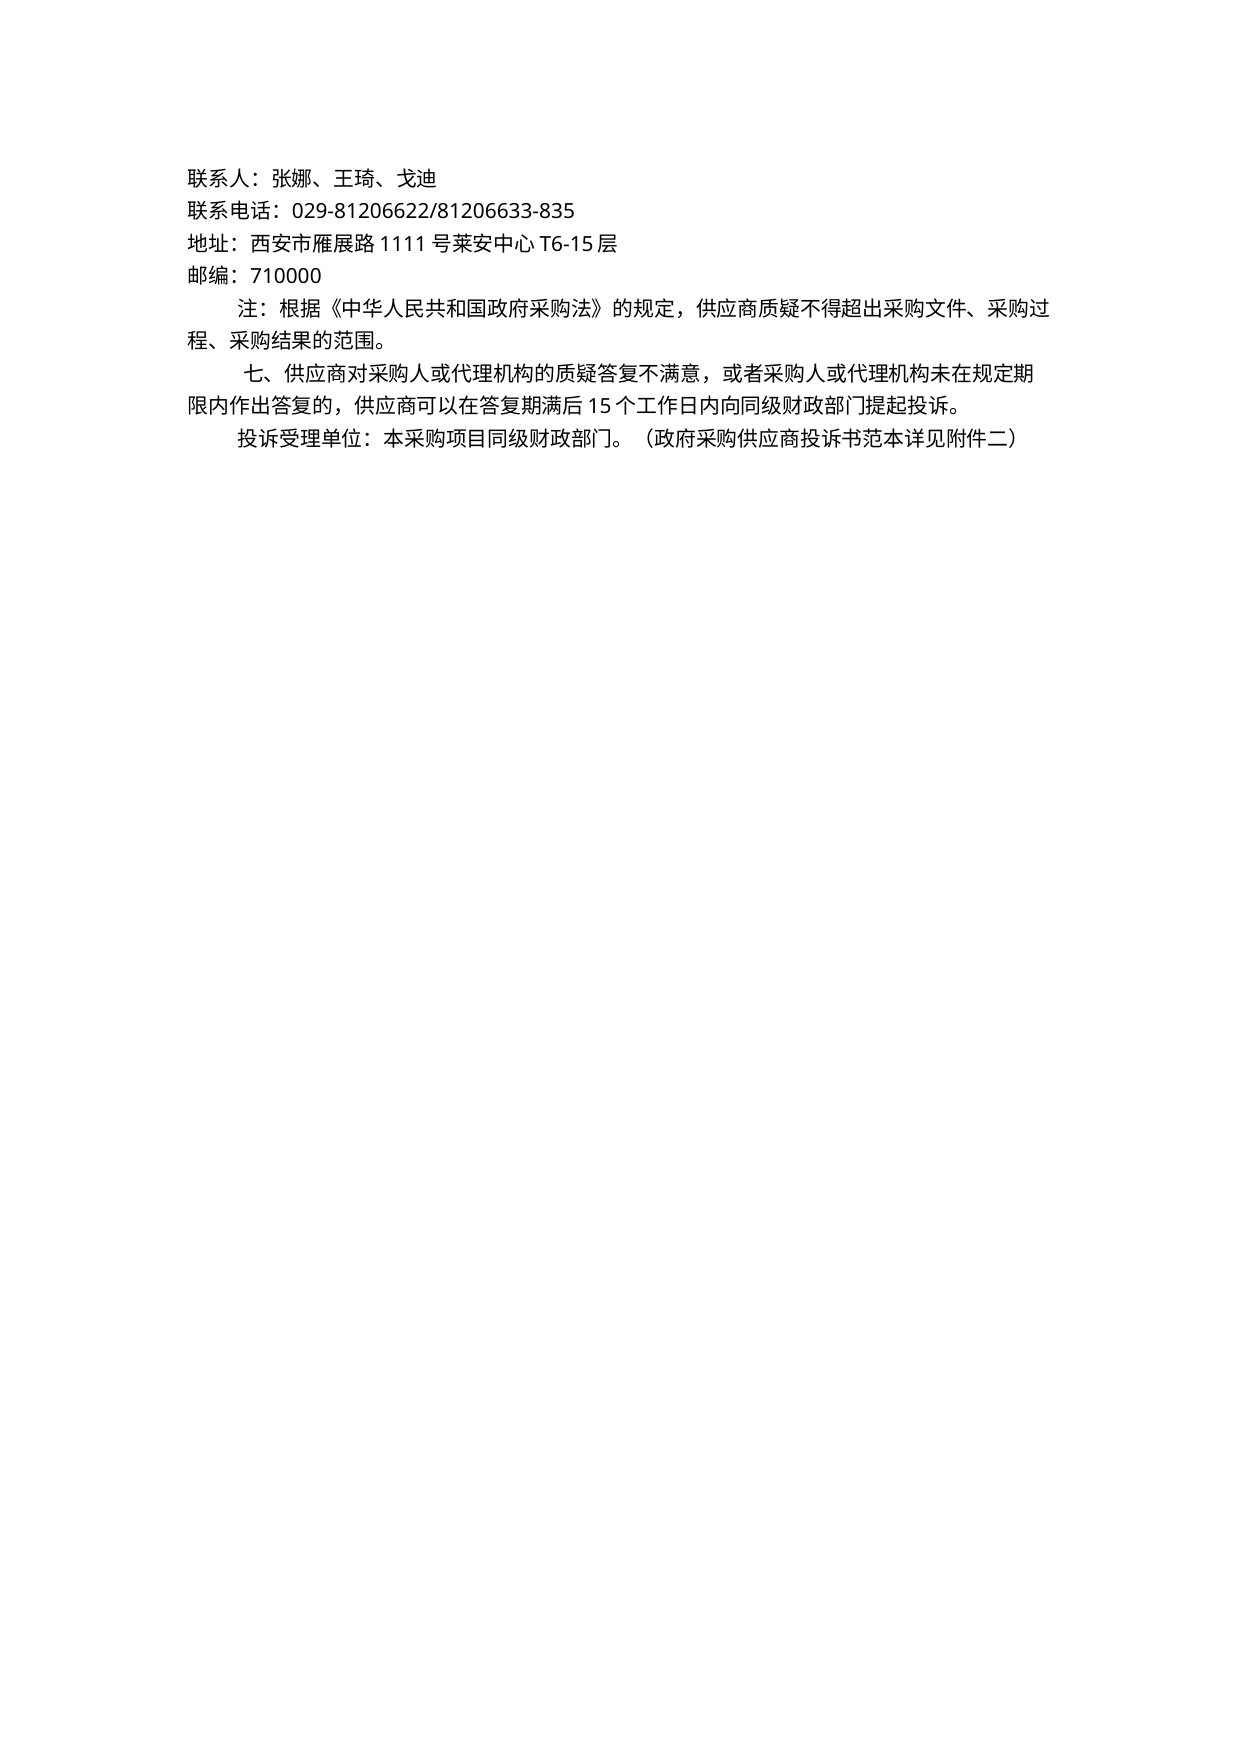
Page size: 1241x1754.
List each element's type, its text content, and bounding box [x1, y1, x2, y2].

text 联系人：张娜、王琦、戈迪 [187, 162, 1053, 194]
text 邮编：710000 [187, 259, 1053, 292]
text 投诉受理单位：本采购项目同级财政部门。（政府采购供应商投诉书范本详见附件二） [187, 422, 1053, 454]
text 联系电话：029-81206622/81206633-835 [187, 194, 1053, 227]
text 地址：西安市雁展路1111号莱安中心T6-15层 [187, 227, 1053, 259]
text 注：根据《中华人民共和国政府采购法》的规定，供应商质疑不得超出采购文件、采购过程、采购结果的范围。 [187, 292, 1053, 357]
text 七、供应商对采购人或代理机构的质疑答复不满意，或者采购人或代理机构未在规定期限内作出答复的，供应商可以在答复期满后15个工作日内向同级财政部门提起投诉。 [187, 357, 1053, 422]
